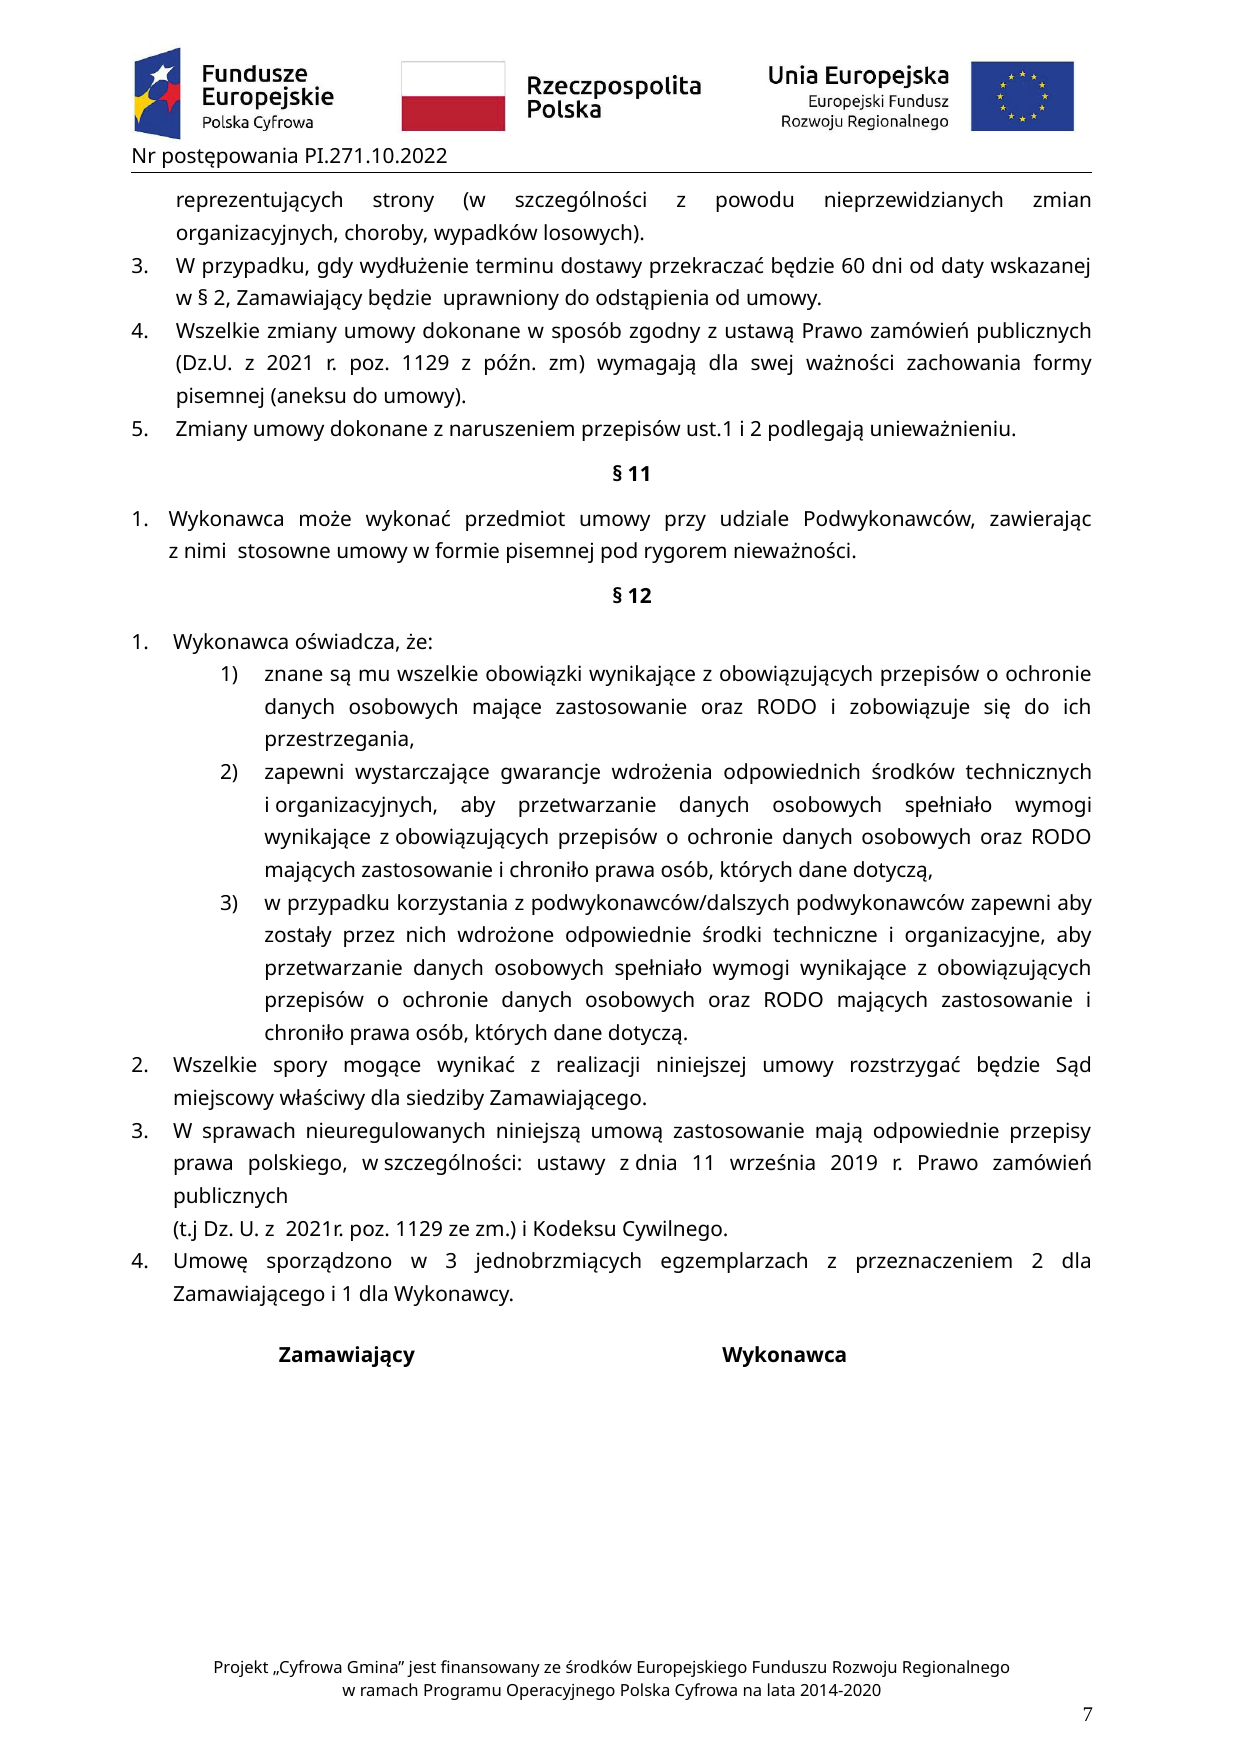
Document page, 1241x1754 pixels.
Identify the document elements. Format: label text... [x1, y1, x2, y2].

list Wykonawca może wykonać przedmiot umowy przy udziale Podwykonawców, zawierając z nimi stosowne umowy w formie pisemnej pod rygorem nieważności. [131, 504, 1092, 565]
list Umowę sporządzono w 3 jednobrzmiących egzemplarzach z przeznaczeniem 2 dla Zamawiającego i 1 dla Wykonawcy. [131, 1246, 1092, 1307]
list w przypadku korzystania z podwykonawców/dalszych podwykonawców zapewni aby zostały przez nich wdrożone odpowiednie środki techniczne i organizacyjne, aby przetwarzanie danych osobowych spełniało wymogi wynikające z obowiązujących przepisów o ochronie danych osobowych oraz RODO mających zastosowanie i chroniło prawa osób, których dane dotyczą. [220, 888, 1092, 1046]
list Wykonawca oświadcza, że: [131, 627, 1092, 655]
list znane są mu wszelkie obowiązki wynikające z obowiązujących przepisów o ochronie danych osobowych mające zastosowanie oraz RODO i zobowiązuje się do ich przestrzegania, [220, 659, 1092, 753]
list Wszelkie zmiany umowy dokonane w sposób zgodny z ustawą Prawo zamówień publicznych (Dz.U. z 2021 r. poz. 1129 z późn. zm) wymagają dla swej ważności zachowania formy pisemnej (aneksu do umowy). [131, 316, 1092, 409]
list zapewni wystarczające gwarancje wdrożenia odpowiednich środków technicznych i organizacyjnych, aby przetwarzanie danych osobowych spełniało wymogi wynikające z obowiązujących przepisów o ochronie danych osobowych oraz RODO mających zastosowanie i chroniło prawa osób, których dane dotyczą, [220, 757, 1092, 883]
text § 11 [171, 459, 1092, 487]
text § 12 [171, 582, 1092, 610]
list Zmiany umowy dokonane z naruszeniem przepisów ust.1 i 2 podlegają unieważnieniu. [131, 414, 1092, 442]
text Zamawiający Wykonawca [205, 1340, 1092, 1368]
list Wszelkie spory mogące wynikać z realizacji niniejszej umowy rozstrzygać będzie Sąd miejscowy właściwy dla siedziby Zamawiającego. [131, 1051, 1092, 1112]
list W sprawach nieuregulowanych niniejszą umową zastosowanie mają odpowiednie przepisy prawa polskiego, w szczególności: ustawy z dnia 11 września 2019 r. Prawo zamówień publicznych (t.j Dz. U. z 2021r. poz. 1129 ze zm.) i Kodeksu Cywilnego. [131, 1116, 1092, 1242]
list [131, 186, 1092, 247]
list W przypadku, gdy wydłużenie terminu dostawy przekraczać będzie 60 dni od daty wskazanej w § 2, Zamawiający będzie uprawniony do odstąpienia od umowy. [131, 251, 1092, 312]
